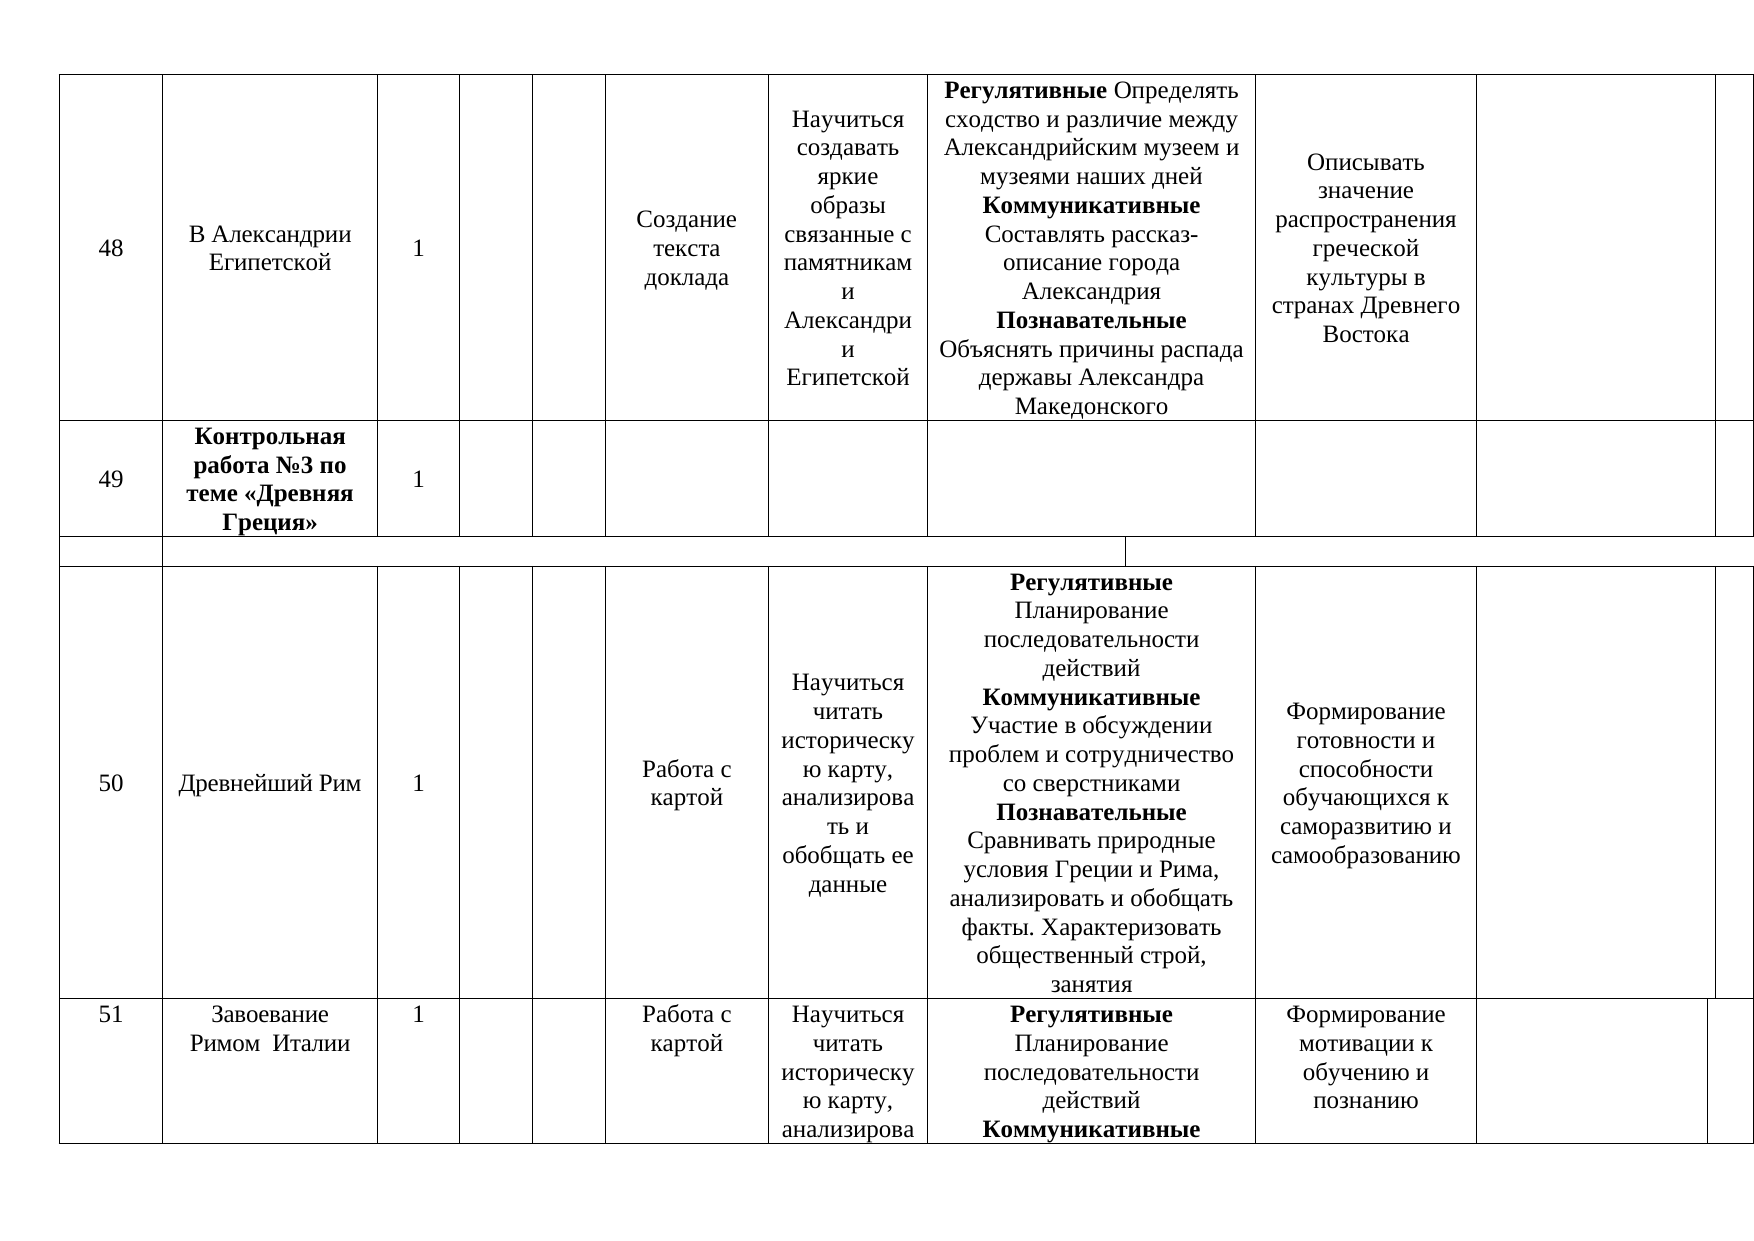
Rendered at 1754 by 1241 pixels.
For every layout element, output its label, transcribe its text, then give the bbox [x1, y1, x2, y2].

table_cell 1 [378, 421, 459, 536]
table_cell Работа с картой [606, 999, 768, 1143]
table_cell [1477, 75, 1715, 420]
table_cell [60, 537, 162, 566]
table_cell [163, 537, 1125, 566]
table_cell [1477, 999, 1707, 1143]
table_cell [1256, 421, 1476, 536]
table_cell 1 [378, 567, 459, 998]
table_cell [1716, 75, 1753, 420]
table_cell [533, 567, 605, 998]
table_cell Научиться создавать яркие образы связанные с памятниками Александрии Египетской [769, 75, 927, 420]
table_cell [606, 421, 768, 536]
table_cell [460, 567, 532, 998]
table_cell [460, 999, 532, 1143]
table_cell [928, 421, 1255, 536]
table_cell 1 [378, 75, 459, 420]
table_cell [533, 75, 605, 420]
table_cell [1716, 567, 1753, 998]
table_cell Древнейший Рим [163, 567, 377, 998]
table_cell [769, 421, 927, 536]
table_cell [1708, 999, 1753, 1143]
table_cell [460, 75, 532, 420]
table_cell 50 [60, 567, 162, 998]
table_cell Создание текста доклада [606, 75, 768, 420]
table_cell [533, 999, 605, 1143]
table_cell Контрольная работа №3 по теме «Древняя Греция» [163, 421, 377, 536]
table_cell Формирование готовности и способности обучающихся к саморазвитию и самообразованию [1256, 567, 1476, 998]
table_cell [1477, 567, 1715, 998]
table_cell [163, 999, 377, 1143]
table_cell Регулятивные Планирование последовательности действий Коммуникативные Участие в обсуждении проблем и сотрудничество со сверстниками Познавательные Сравнивать природные условия Греции и Рима, анализировать и обобщать факты. Характеризовать общественный строй, занятия [928, 567, 1255, 998]
table_cell Научиться читать историческую карту, анализировать и обобщать ее данные [769, 567, 927, 998]
table_cell 49 [60, 421, 162, 536]
table_cell [1716, 421, 1753, 536]
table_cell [769, 999, 927, 1143]
table_cell Регулятивные Определять сходство и различие между Александрийским музеем и музеями наших дней Коммуникативные Составлять рассказ- описание города Александрия Познавательные Объяснять причины распада державы Александра Македонского [928, 75, 1255, 420]
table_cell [1256, 999, 1476, 1143]
table_cell 48 [60, 75, 162, 420]
table_cell [1477, 421, 1715, 536]
table_cell 51 [60, 999, 162, 1143]
table_cell 1 [378, 999, 459, 1143]
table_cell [928, 999, 1255, 1143]
table_cell [460, 421, 532, 536]
table_cell Работа с картой [606, 567, 768, 998]
table_cell В Александрии Египетской [163, 75, 377, 420]
table_cell Описывать значение распространения греческой культуры в странах Древнего Востока [1256, 75, 1476, 420]
table_cell [533, 421, 605, 536]
